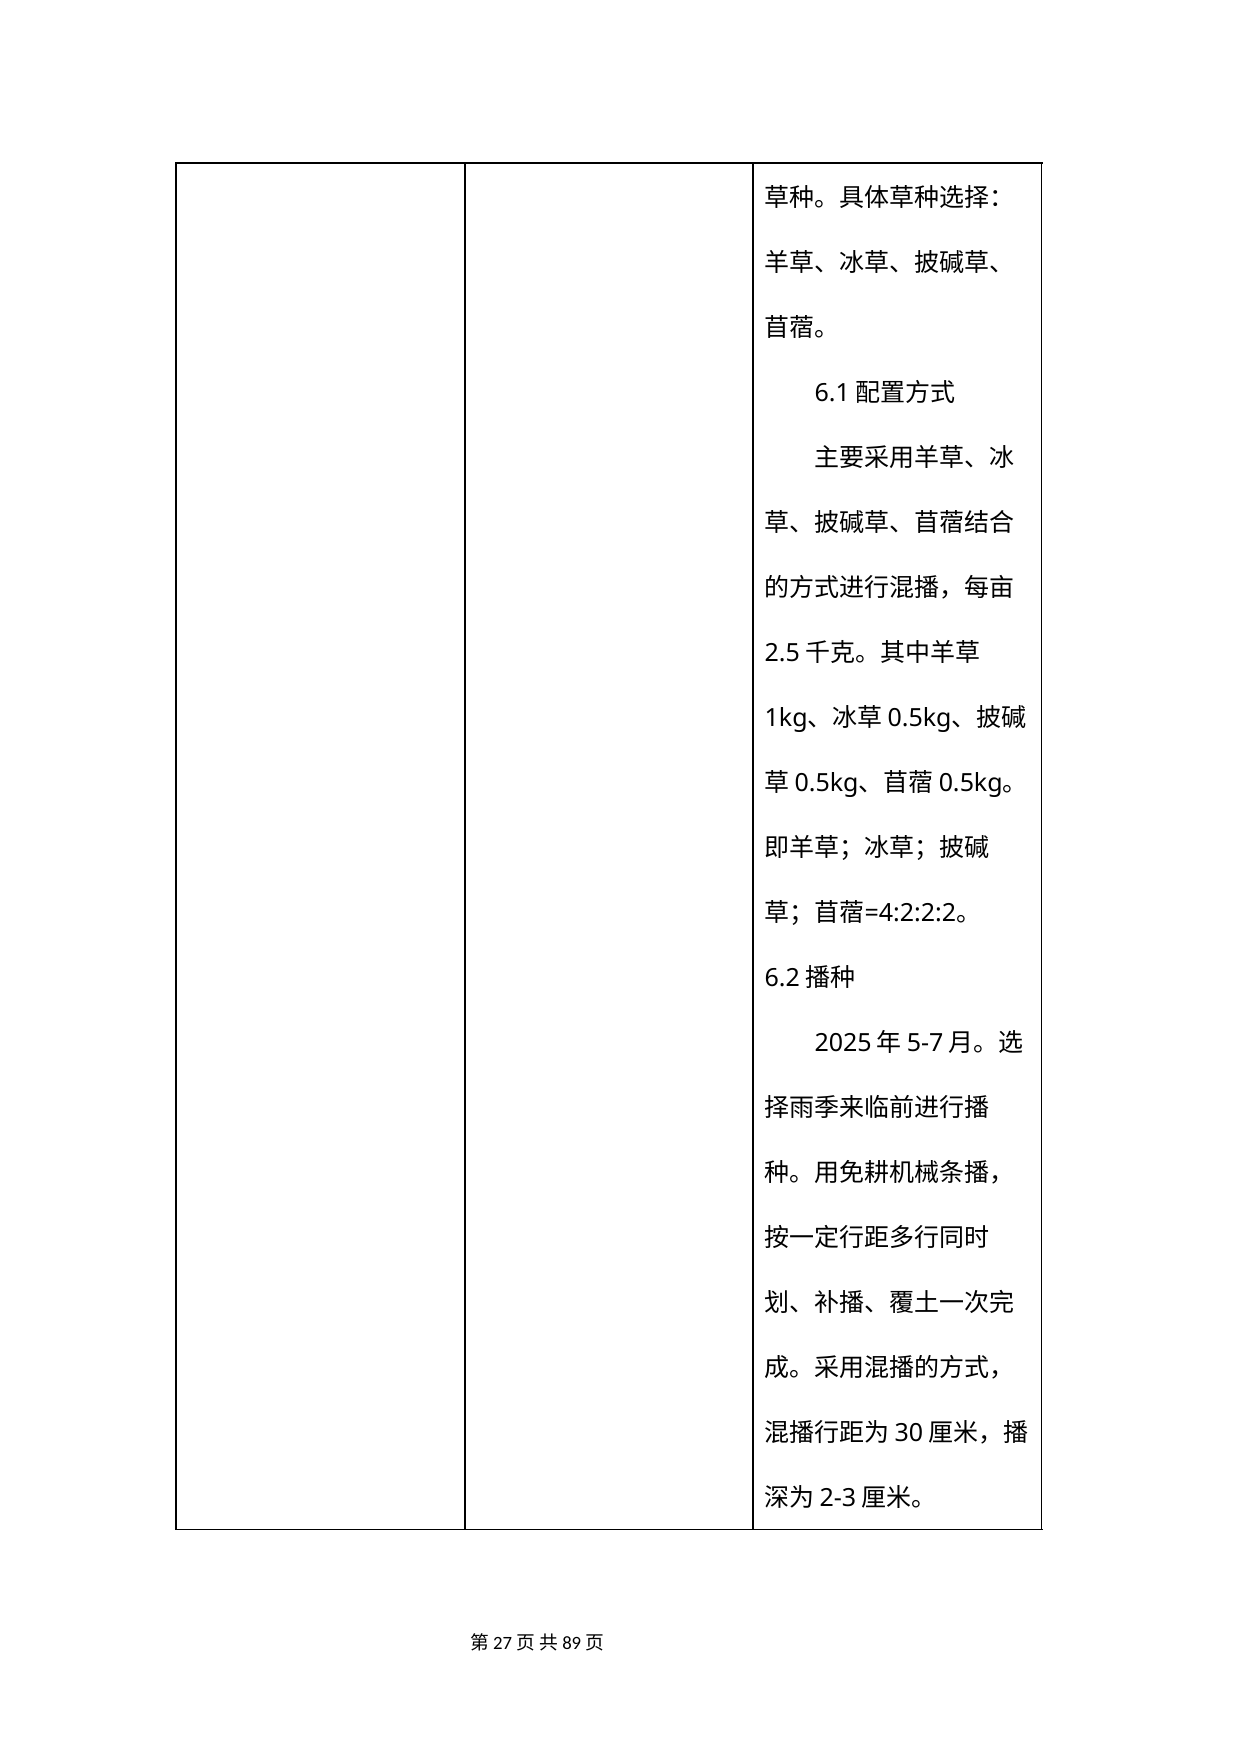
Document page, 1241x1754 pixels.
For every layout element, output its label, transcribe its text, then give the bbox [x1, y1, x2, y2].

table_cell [754, 164, 1041, 1528]
table_cell [466, 164, 752, 1528]
table_cell 1 [177, 164, 464, 1528]
